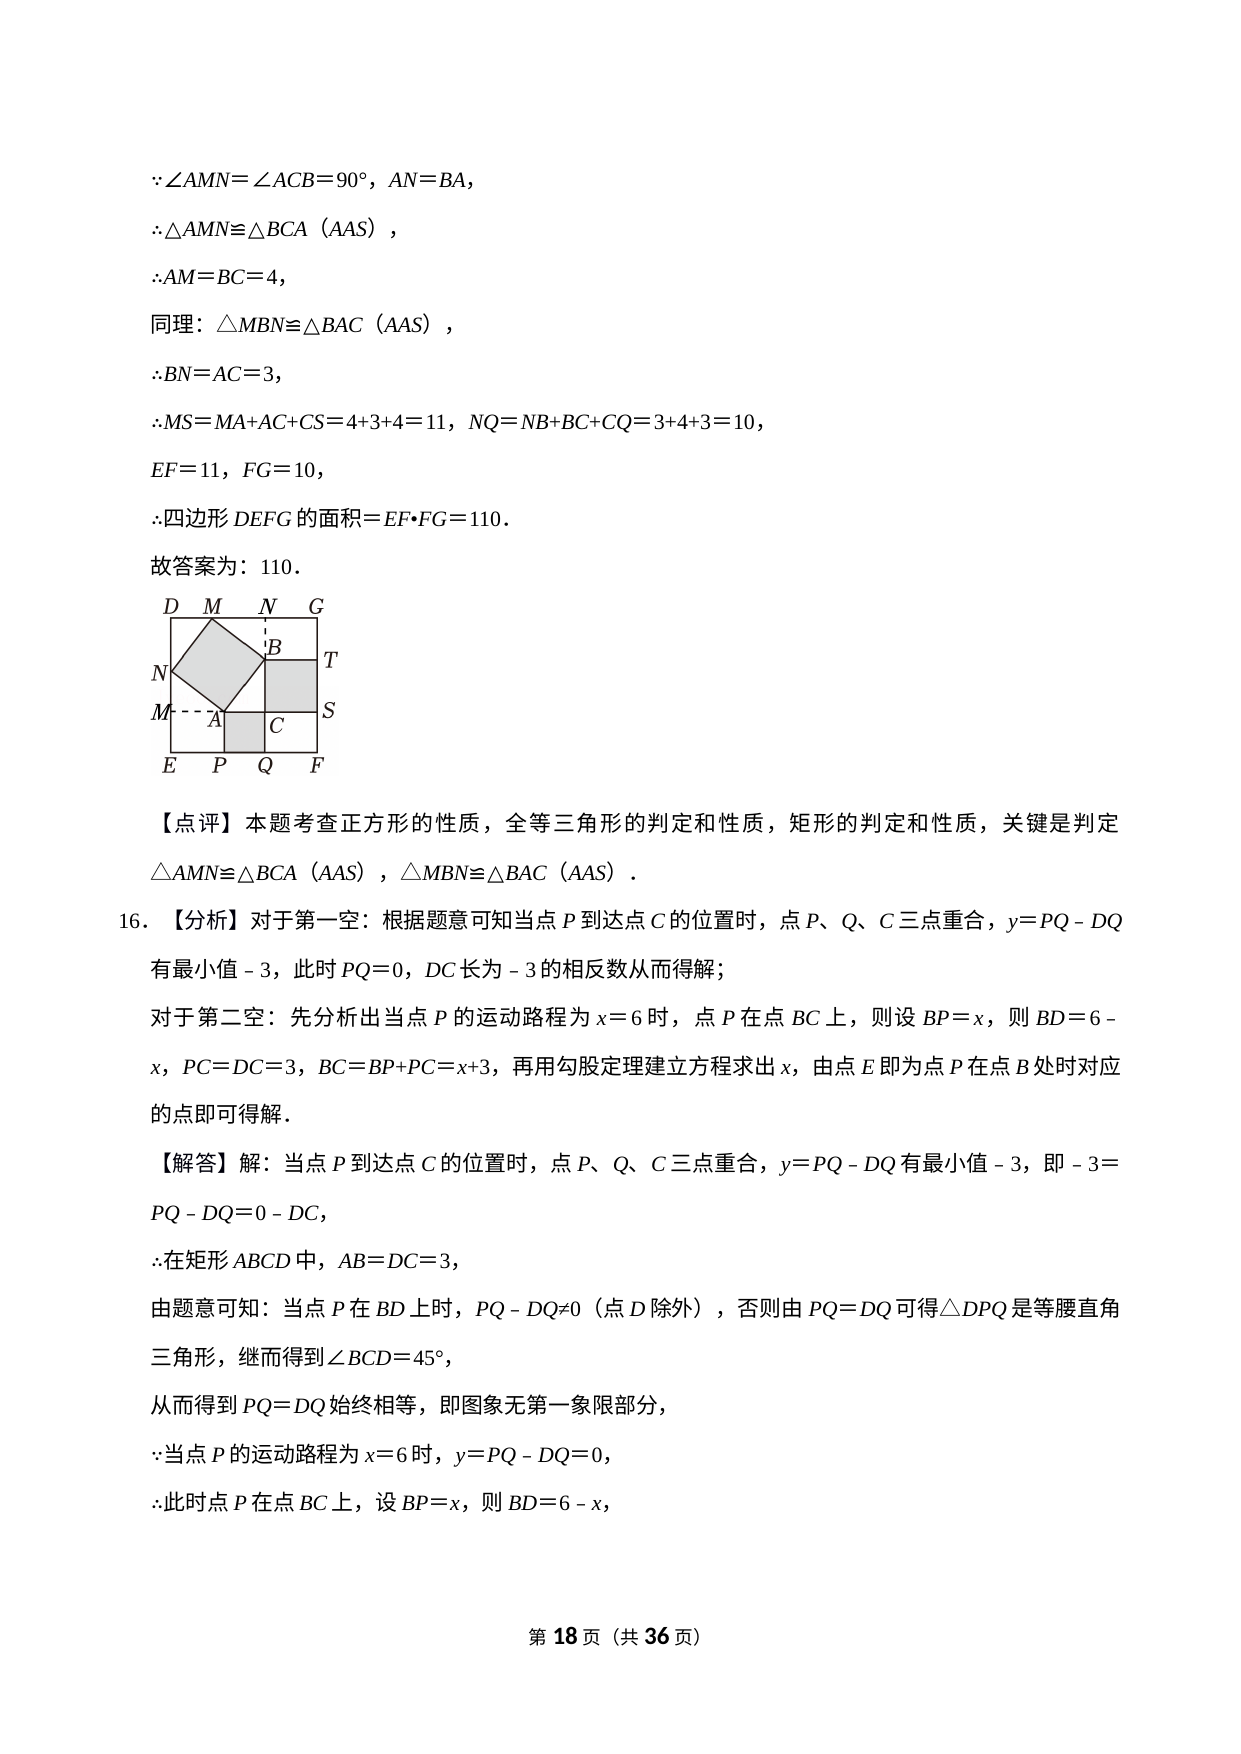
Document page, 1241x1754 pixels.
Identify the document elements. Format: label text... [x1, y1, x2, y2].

text 【点评】本题考查正方形的性质，全等三角形的判定和性质，矩形的判定和性质，关键是判定△AMN≌△BCA（AAS），△MBN≌△BAC（AAS）． [151, 805, 1122, 887]
text ∴四边形DEFG的面积＝EF•FG＝110． [151, 500, 1122, 533]
text ∵∠AMN＝∠ACB＝90°，AN＝BA， [151, 162, 1122, 194]
text 从而得到PQ＝DQ始终相等，即图象无第一象限部分， [151, 1388, 1122, 1420]
text 故答案为：110． [151, 549, 1122, 581]
text 由题意可知：当点P在BD上时，PQ﹣DQ≠0（点D除外），否则由PQ＝DQ可得△DPQ是等腰直角三角形，继而得到∠BCD＝45°， [151, 1291, 1122, 1372]
text 同理：△MBN≌△BAC（AAS）， [151, 307, 1122, 339]
text EF＝11，FG＝10， [151, 452, 1122, 484]
text ∴AM＝BC＝4， [151, 259, 1122, 291]
text ∴此时点P在点BC上，设BP＝x，则BD＝6﹣x， [151, 1484, 1122, 1517]
text ∵当点P的运动路程为x＝6时，y＝PQ﹣DQ＝0， [151, 1436, 1122, 1469]
text 对于第二空：先分析出当点P的运动路程为x＝6时，点P在点BC上，则设BP＝x，则BD＝6﹣x，PC＝DC＝3，BC＝BP+PC＝x+3，再用勾股定理建立方程求出x，由点E即为点P在点B处时对应的点即可得解． [151, 999, 1122, 1129]
text ∴MS＝MA+AC+CS＝4+3+4＝11，NQ＝NB+BC+CQ＝3+4+3＝10， [151, 404, 1122, 436]
text 16．【分析】对于第一空：根据题意可知当点P到达点C的位置时，点P、Q、C三点重合，y＝PQ﹣DQ有最小值﹣3，此时PQ＝0，DC长为﹣3的相反数从而得解； [118, 902, 1122, 984]
text ∴BN＝AC＝3， [151, 355, 1122, 388]
text ∴在矩形ABCD中，AB＝DC＝3， [151, 1242, 1122, 1275]
text ∴△AMN≌△BCA（AAS）， [151, 210, 1122, 243]
text 【解答】解：当点P到达点C的位置时，点P、Q、C三点重合，y＝PQ﹣DQ有最小值﹣3，即﹣3＝PQ﹣DQ＝0﹣DC， [151, 1145, 1122, 1227]
